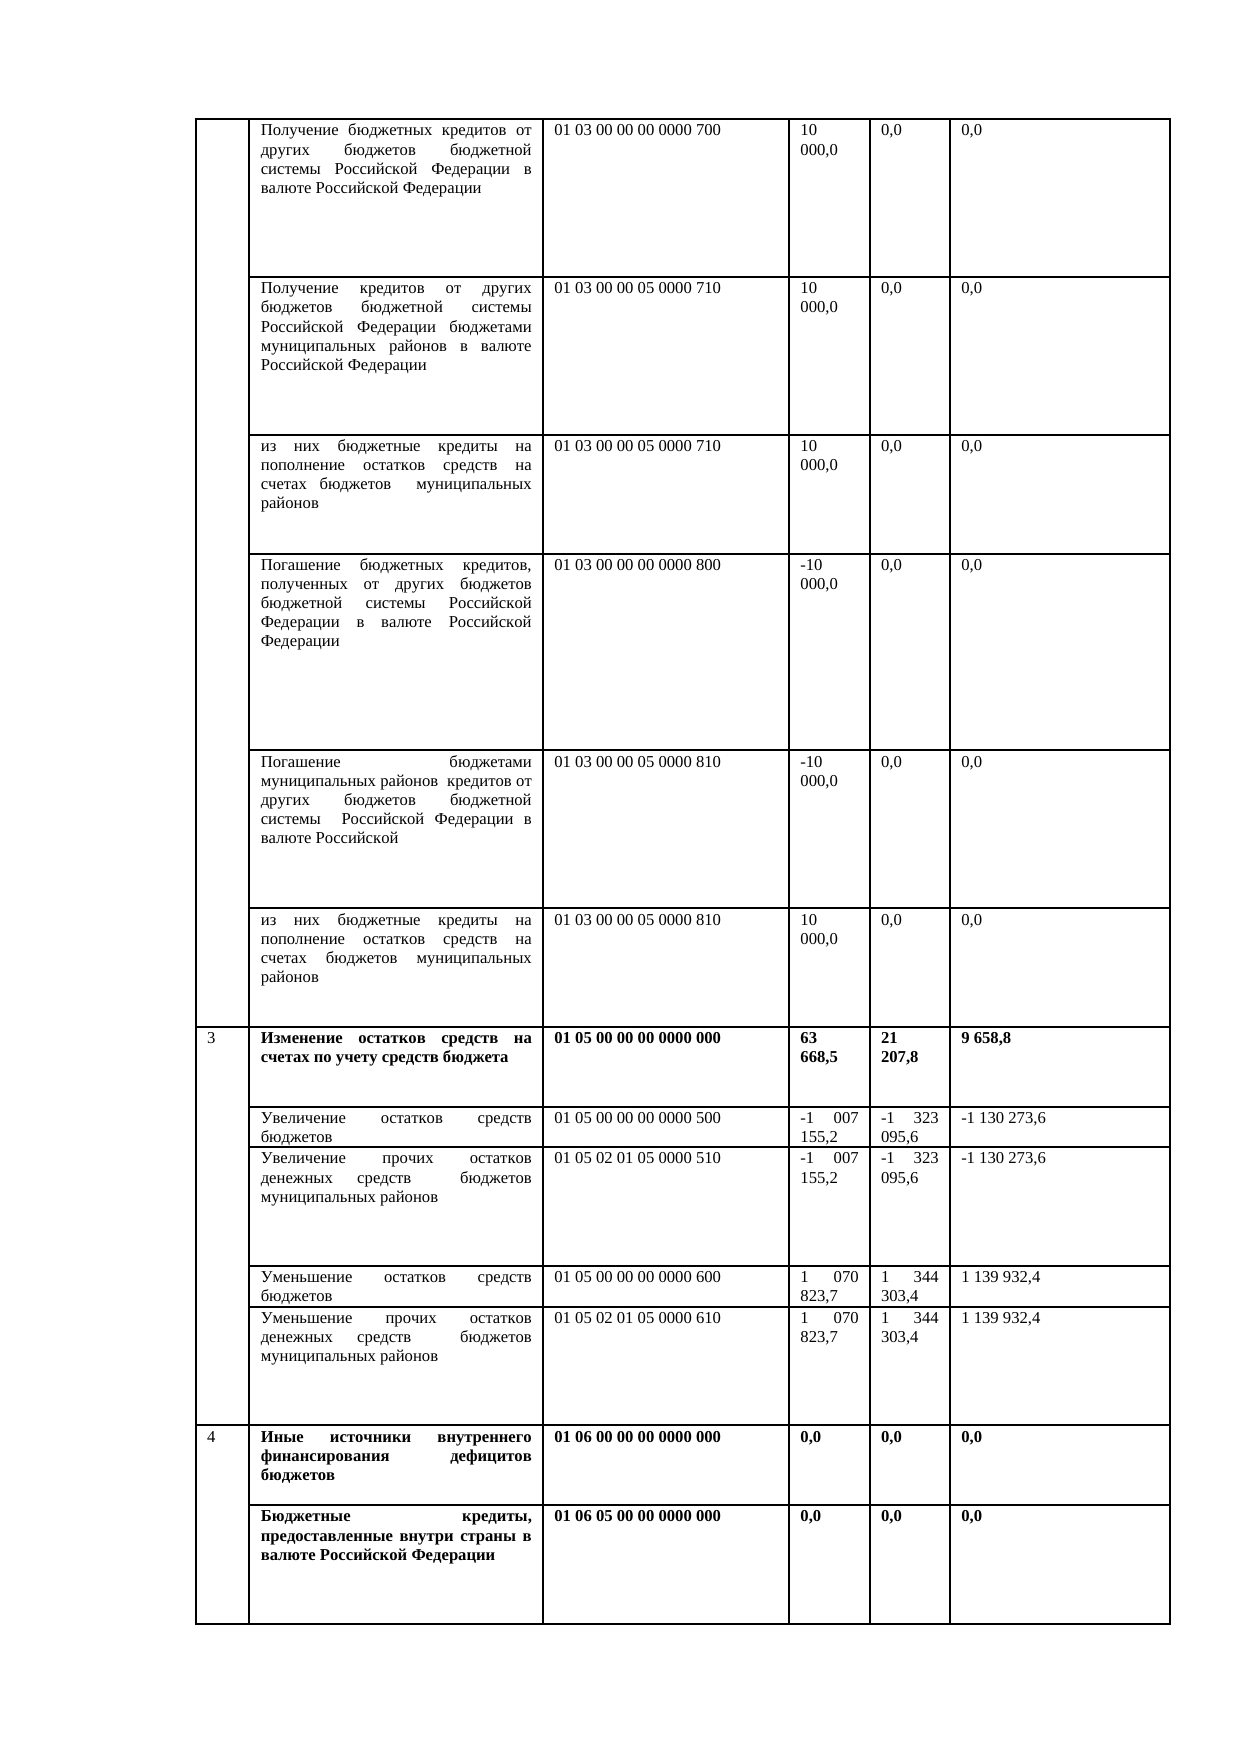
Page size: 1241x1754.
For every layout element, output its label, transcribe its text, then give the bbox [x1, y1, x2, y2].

table_cell 0,0 [871, 278, 949, 434]
table_cell 0,0 [871, 120, 949, 276]
table_cell 1 070 823,7 [790, 1308, 869, 1424]
table_cell 01 03 00 00 05 0000 810 [544, 751, 788, 907]
table_cell 01 05 00 00 00 0000 600 [544, 1267, 788, 1306]
table_cell 10 000,0 [790, 436, 869, 552]
table_cell 0,0 [790, 1426, 869, 1504]
table_cell 0,0 [871, 436, 949, 552]
table_cell 63 668,5 [790, 1028, 869, 1106]
table_cell 9 658,8 [951, 1028, 1169, 1106]
table_cell 1 139 932,4 [951, 1267, 1169, 1306]
table_cell 0,0 [871, 1426, 949, 1504]
table_cell 2 [197, 120, 248, 1026]
table_cell 10 000,0 [790, 120, 869, 276]
table_cell 0,0 [951, 1426, 1169, 1504]
table_cell -1 130 273,6 [951, 1148, 1169, 1265]
table_cell Изменение остатков средств на счетах по учету средств бюджета [250, 1028, 542, 1106]
table_cell Увеличение прочих остатков денежных средств бюджетов муниципальных районов [250, 1148, 542, 1265]
table_cell 01 03 00 00 05 0000 810 [544, 909, 788, 1026]
table_cell 0,0 [871, 909, 949, 1026]
table_cell Получение кредитов от других бюджетов бюджетной системы Российской Федерации бюджетами муниципальных районов в валюте Российской Федерации [250, 278, 542, 434]
table_cell -10 000,0 [790, 751, 869, 907]
table_cell 10 000,0 [790, 909, 869, 1026]
table_cell Погашение бюджетных кредитов, полученных от других бюджетов бюджетной системы Российской Федерации в валюте Российской Федерации [250, 555, 542, 749]
table_cell 1 139 932,4 [951, 1308, 1169, 1424]
table_cell 0,0 [871, 1506, 949, 1623]
table_cell 0,0 [951, 436, 1169, 552]
table_cell 4 [197, 1426, 248, 1623]
table_cell 01 05 02 01 05 0000 610 [544, 1308, 788, 1424]
table_cell 01 03 00 00 05 0000 710 [544, 278, 788, 434]
table_cell 01 05 00 00 00 0000 500 [544, 1108, 788, 1146]
table_cell 0,0 [951, 120, 1169, 276]
table_cell -1 323 095,6 [871, 1148, 949, 1265]
table_cell -1 007 155,2 [790, 1148, 869, 1265]
table_cell 01 05 00 00 00 0000 000 [544, 1028, 788, 1106]
table_cell из них бюджетные кредиты на пополнение остатков средств на счетах бюджетов муниципальных районов [250, 909, 542, 1026]
table_cell 0,0 [951, 751, 1169, 907]
table_cell 01 06 05 00 00 0000 000 [544, 1506, 788, 1623]
table_cell 1 344 303,4 [871, 1308, 949, 1424]
table_cell 01 05 02 01 05 0000 510 [544, 1148, 788, 1265]
table_cell -1 130 273,6 [951, 1108, 1169, 1146]
table_cell 01 03 00 00 00 0000 800 [544, 555, 788, 749]
table_cell 0,0 [871, 751, 949, 907]
table_cell 0,0 [951, 909, 1169, 1026]
table_cell 21 207,8 [871, 1028, 949, 1106]
table_cell 01 03 00 00 05 0000 710 [544, 436, 788, 552]
table_cell 1 070 823,7 [790, 1267, 869, 1306]
table_cell Бюджетные кредиты, предоставленные внутри страны в валюте Российской Федерации [250, 1506, 542, 1623]
table_cell Погашение бюджетами муниципальных районов кредитов от других бюджетов бюджетной системы Российской Федерации в валюте Российской [250, 751, 542, 907]
table_cell 0,0 [951, 278, 1169, 434]
table_cell 0,0 [790, 1506, 869, 1623]
table_cell 0,0 [871, 555, 949, 749]
table_cell из них бюджетные кредиты на пополнение остатков средств на счетах бюджетов муниципальных районов [250, 436, 542, 552]
table_cell 3 [197, 1028, 248, 1424]
table_cell 1 344 303,4 [871, 1267, 949, 1306]
table_cell -10 000,0 [790, 555, 869, 749]
table_cell Иные источники внутреннего финансирования дефицитов бюджетов [250, 1426, 542, 1504]
table_cell 0,0 [951, 1506, 1169, 1623]
table_cell 01 06 00 00 00 0000 000 [544, 1426, 788, 1504]
table_cell 10 000,0 [790, 278, 869, 434]
table_cell Уменьшение прочих остатков денежных средств бюджетов муниципальных районов [250, 1308, 542, 1424]
table_cell Получение бюджетных кредитов от других бюджетов бюджетной системы Российской Федерации в валюте Российской Федерации [250, 120, 542, 276]
table_cell -1 007 155,2 [790, 1108, 869, 1146]
table_cell 01 03 00 00 00 0000 700 [544, 120, 788, 276]
table_cell 0,0 [951, 555, 1169, 749]
table_cell Уменьшение остатков средств бюджетов [250, 1267, 542, 1306]
table_cell Увеличение остатков средств бюджетов [250, 1108, 542, 1146]
table_cell -1 323 095,6 [871, 1108, 949, 1146]
